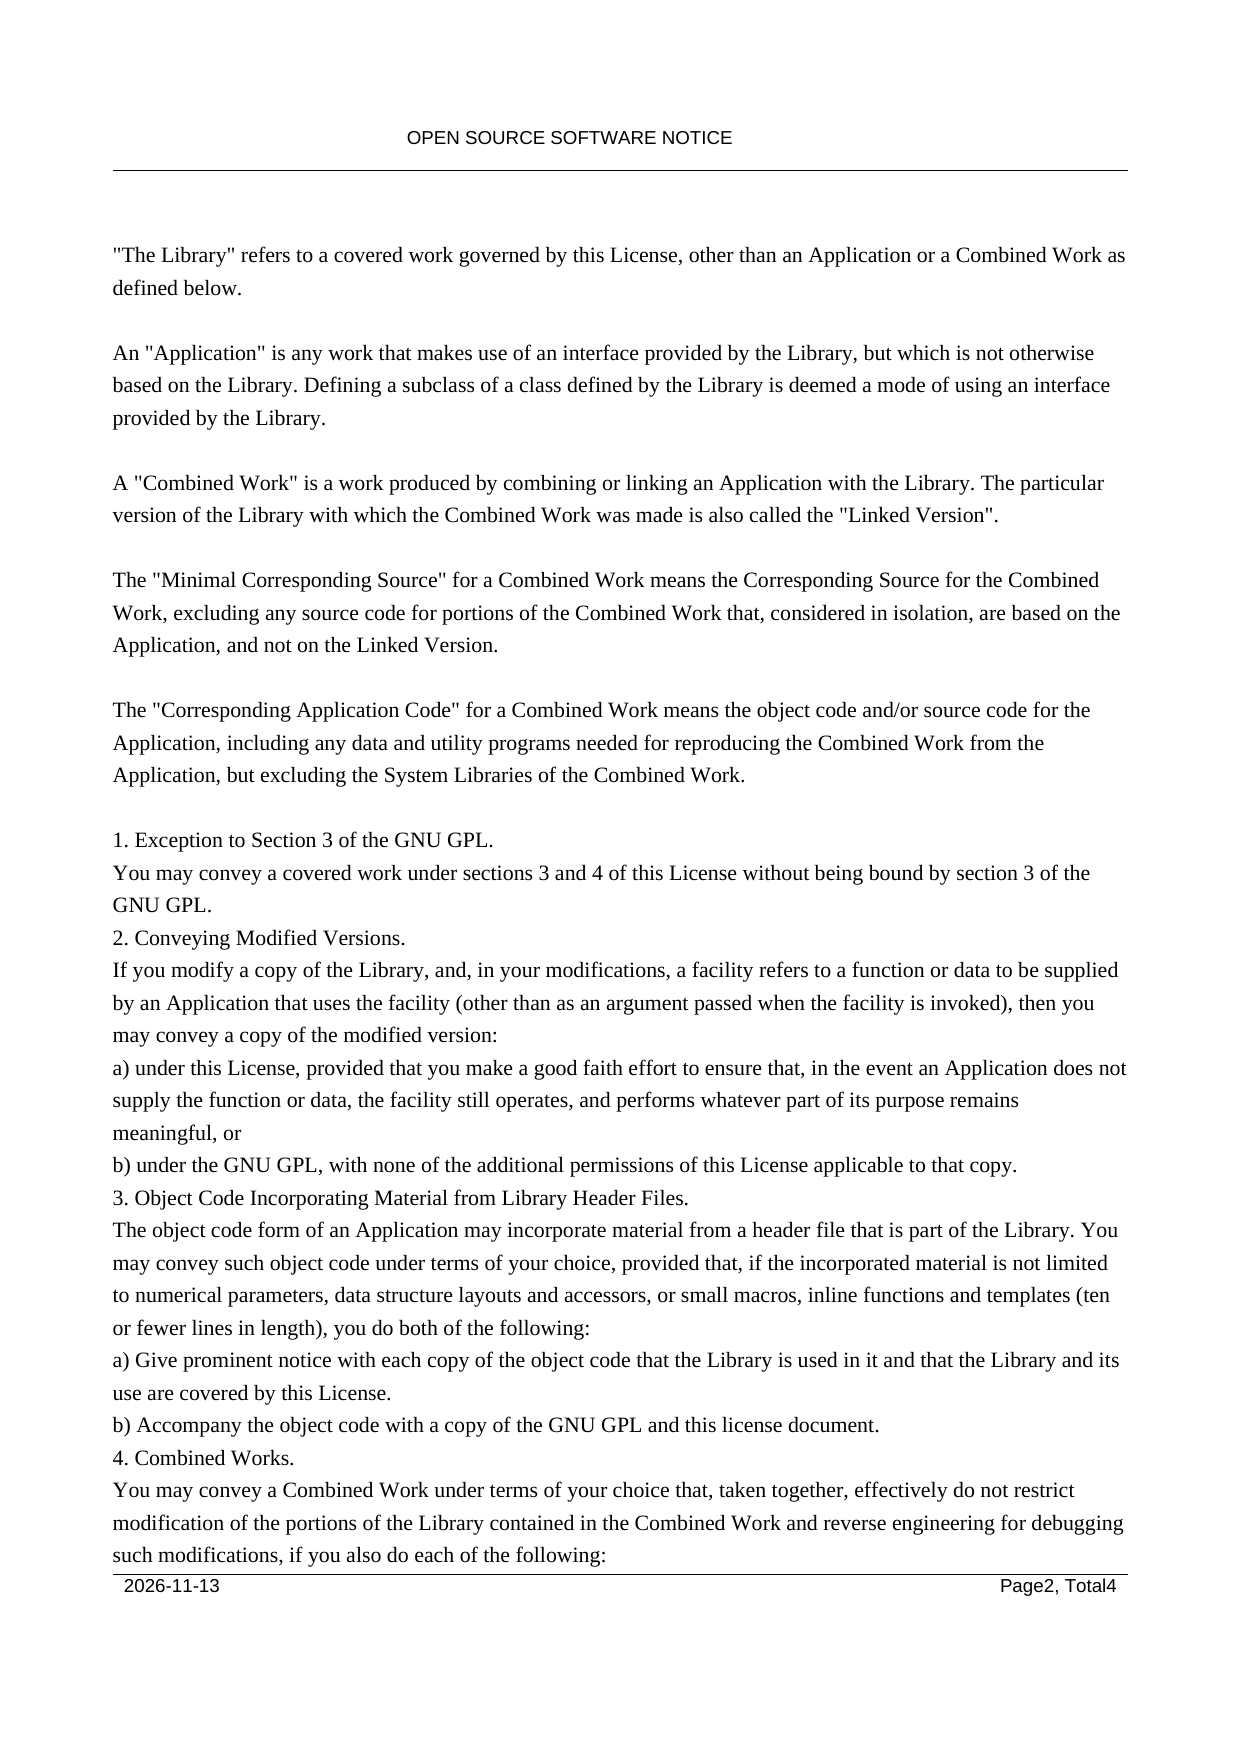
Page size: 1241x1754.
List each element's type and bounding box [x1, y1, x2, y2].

text [112, 206, 1128, 1571]
